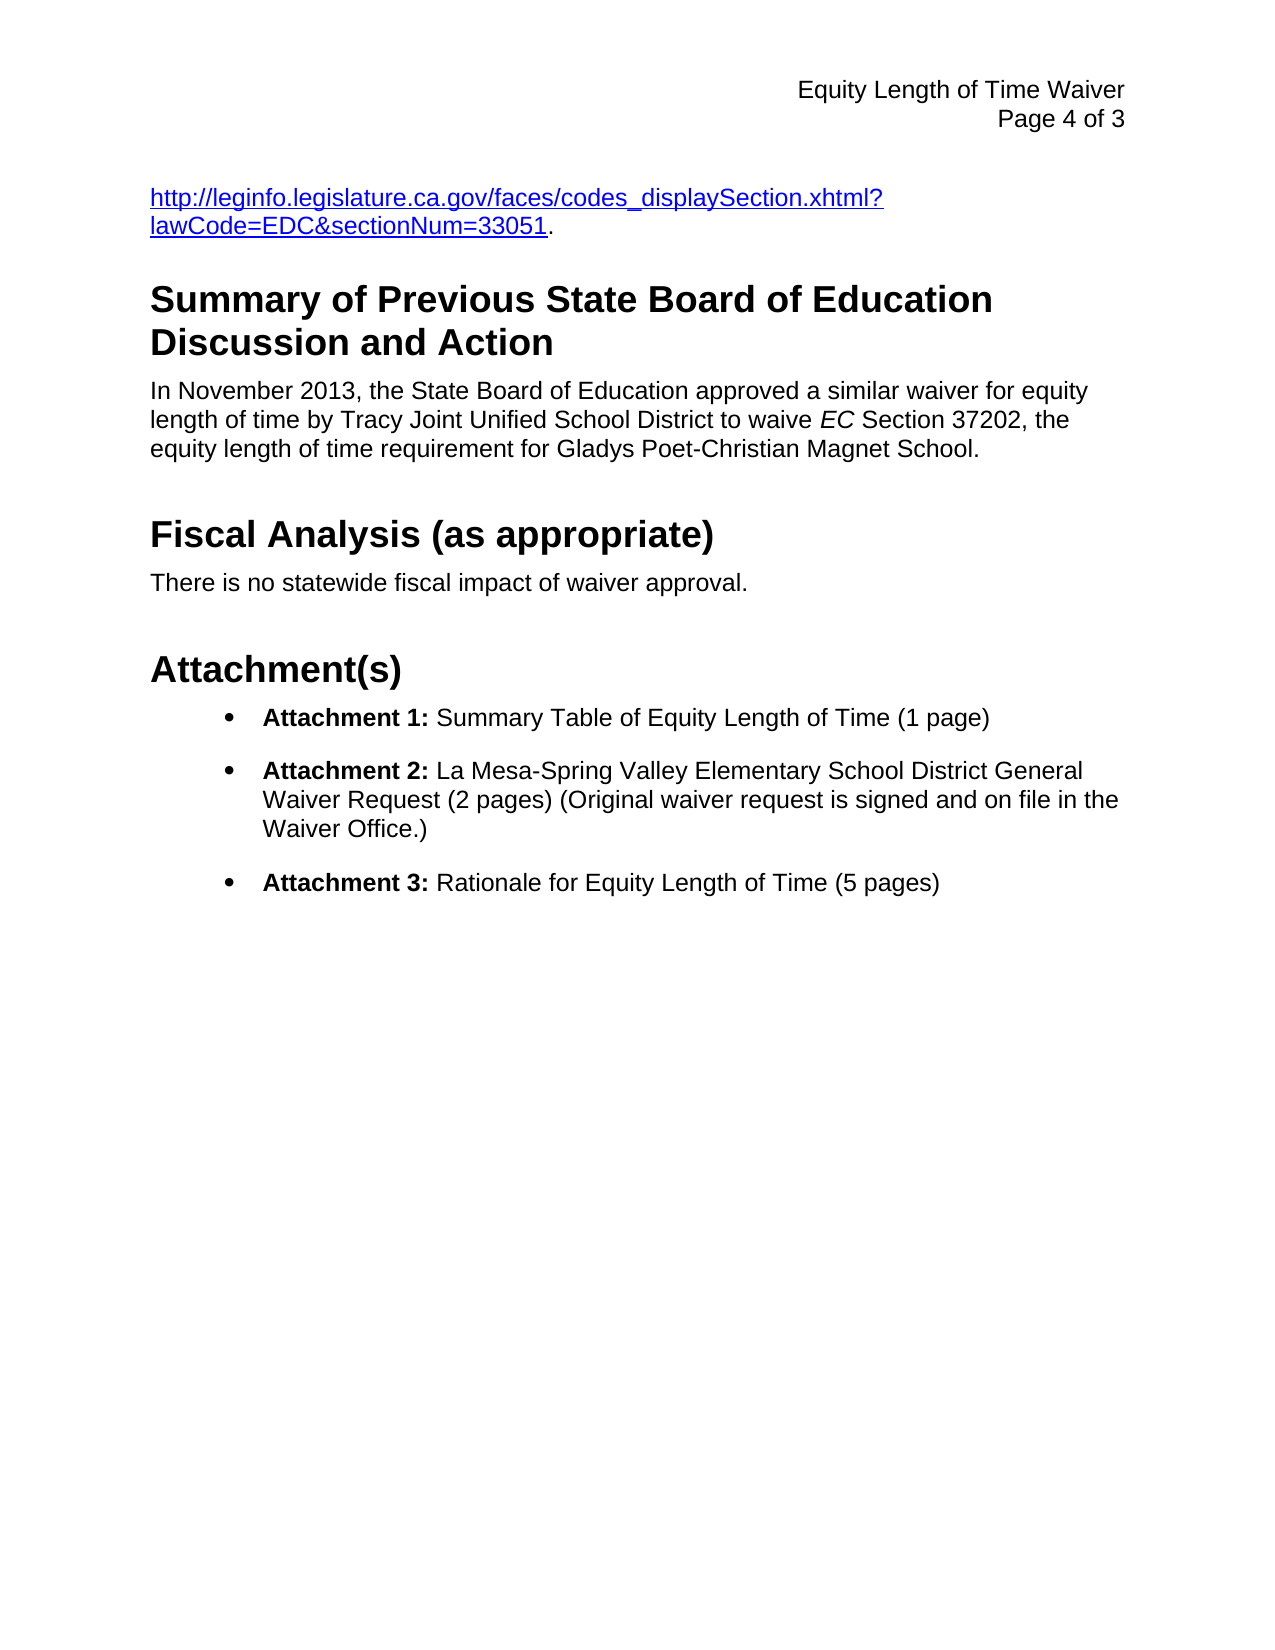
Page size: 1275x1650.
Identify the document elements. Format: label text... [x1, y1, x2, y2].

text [150, 182, 1125, 240]
text There is no statewide fiscal impact of waiver approval. [150, 568, 1125, 597]
subtitle Summary of Previous State Board of Education Discussion and Action [150, 277, 1125, 364]
text In November 2013, the State Board of Education approved a similar waiver for equity length of time by Tracy Joint Unified School District to waive EC Section 37202, the equity length of time requirement for Gladys Poet-Christian Magnet School. [150, 376, 1125, 462]
list Attachment 1: Summary Table of Equity Length of Time (1 page) [225, 702, 1125, 731]
list Attachment 3: Rationale for Equity Length of Time (5 pages) [225, 868, 1125, 897]
subtitle Fiscal Analysis (as appropriate) [150, 512, 1125, 556]
list Attachment 2: La Mesa-Spring Valley Elementary School District General Waiver Request (2 pages) (Original waiver request is signed and on file in the Waiver Office.) [225, 756, 1125, 843]
subtitle Attachment(s) [150, 647, 1125, 690]
